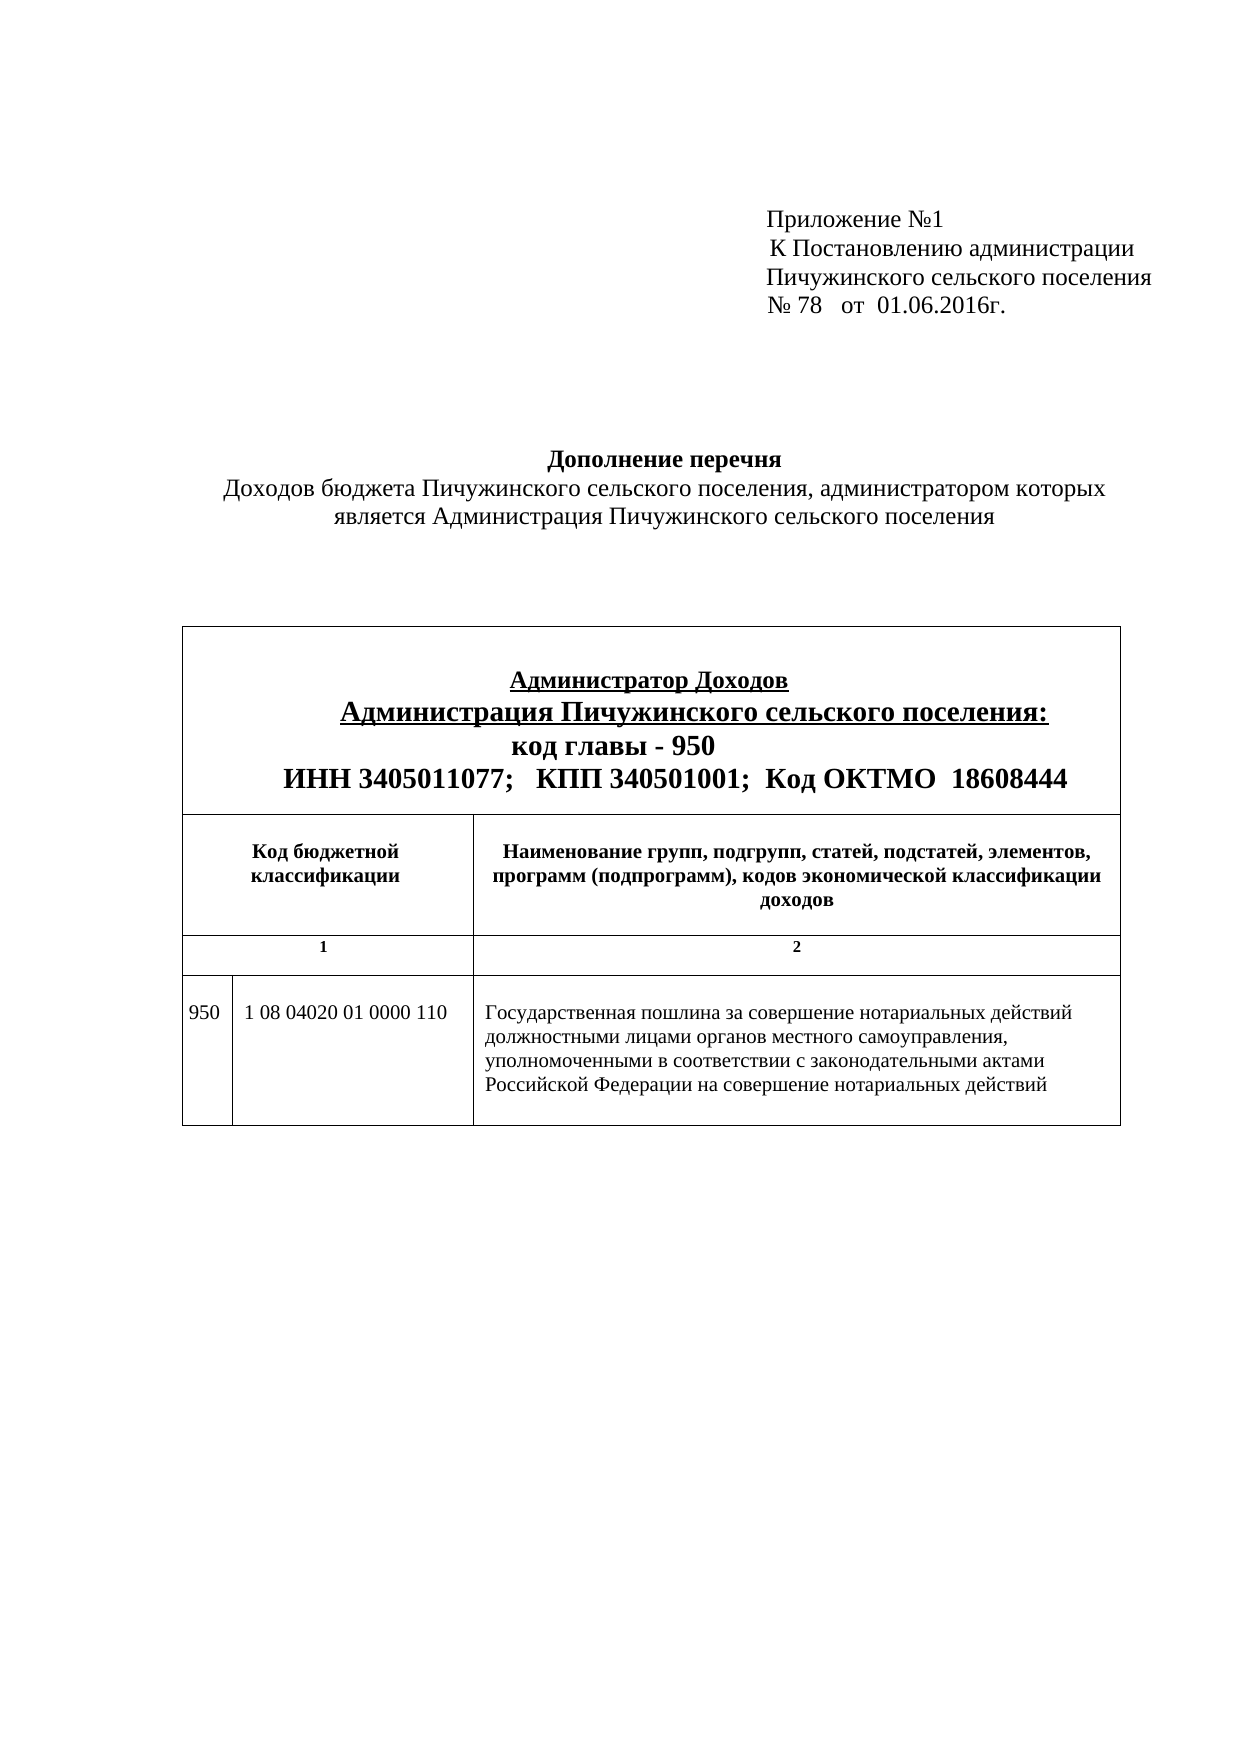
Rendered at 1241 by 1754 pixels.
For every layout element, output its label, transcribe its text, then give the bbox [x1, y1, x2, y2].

text Пичужинского сельского поселения [177, 262, 1152, 291]
table_cell 1 [183, 936, 473, 975]
text Приложение №1 [177, 204, 1152, 233]
table_cell 950 [183, 976, 232, 1125]
table_cell Наименование групп, подгрупп, статей, подстатей, элементов, программ (подпрограмм), кодов экономической классификации доходов [474, 815, 1120, 935]
table_cell 1 08 04020 01 0000 110 [233, 976, 473, 1125]
text Дополнение перечня [177, 444, 1152, 473]
table_cell Государственная пошлина за совершение нотариальных действий должностными лицами органов местного самоуправления, уполномоченными в соответствии с законодательными актами Российской Федерации на совершение нотариальных действий [474, 976, 1120, 1125]
text Доходов бюджета Пичужинского сельского поселения, администратором которых [177, 473, 1152, 501]
table_cell 2 [474, 936, 1120, 975]
table_header Администратор Доходов Администрация Пичужинского сельского поселения: код главы - 950 ИНН 3405011077; КПП 340501001; Код ОКТМО 18608444 [183, 627, 1120, 814]
text К Постановлению администрации [177, 233, 1152, 262]
table_cell Код бюджетной классификации [183, 815, 473, 935]
text является Администрация Пичужинского сельского поселения [177, 501, 1152, 530]
text № 78 от 01.06.2016г. [177, 291, 1152, 319]
